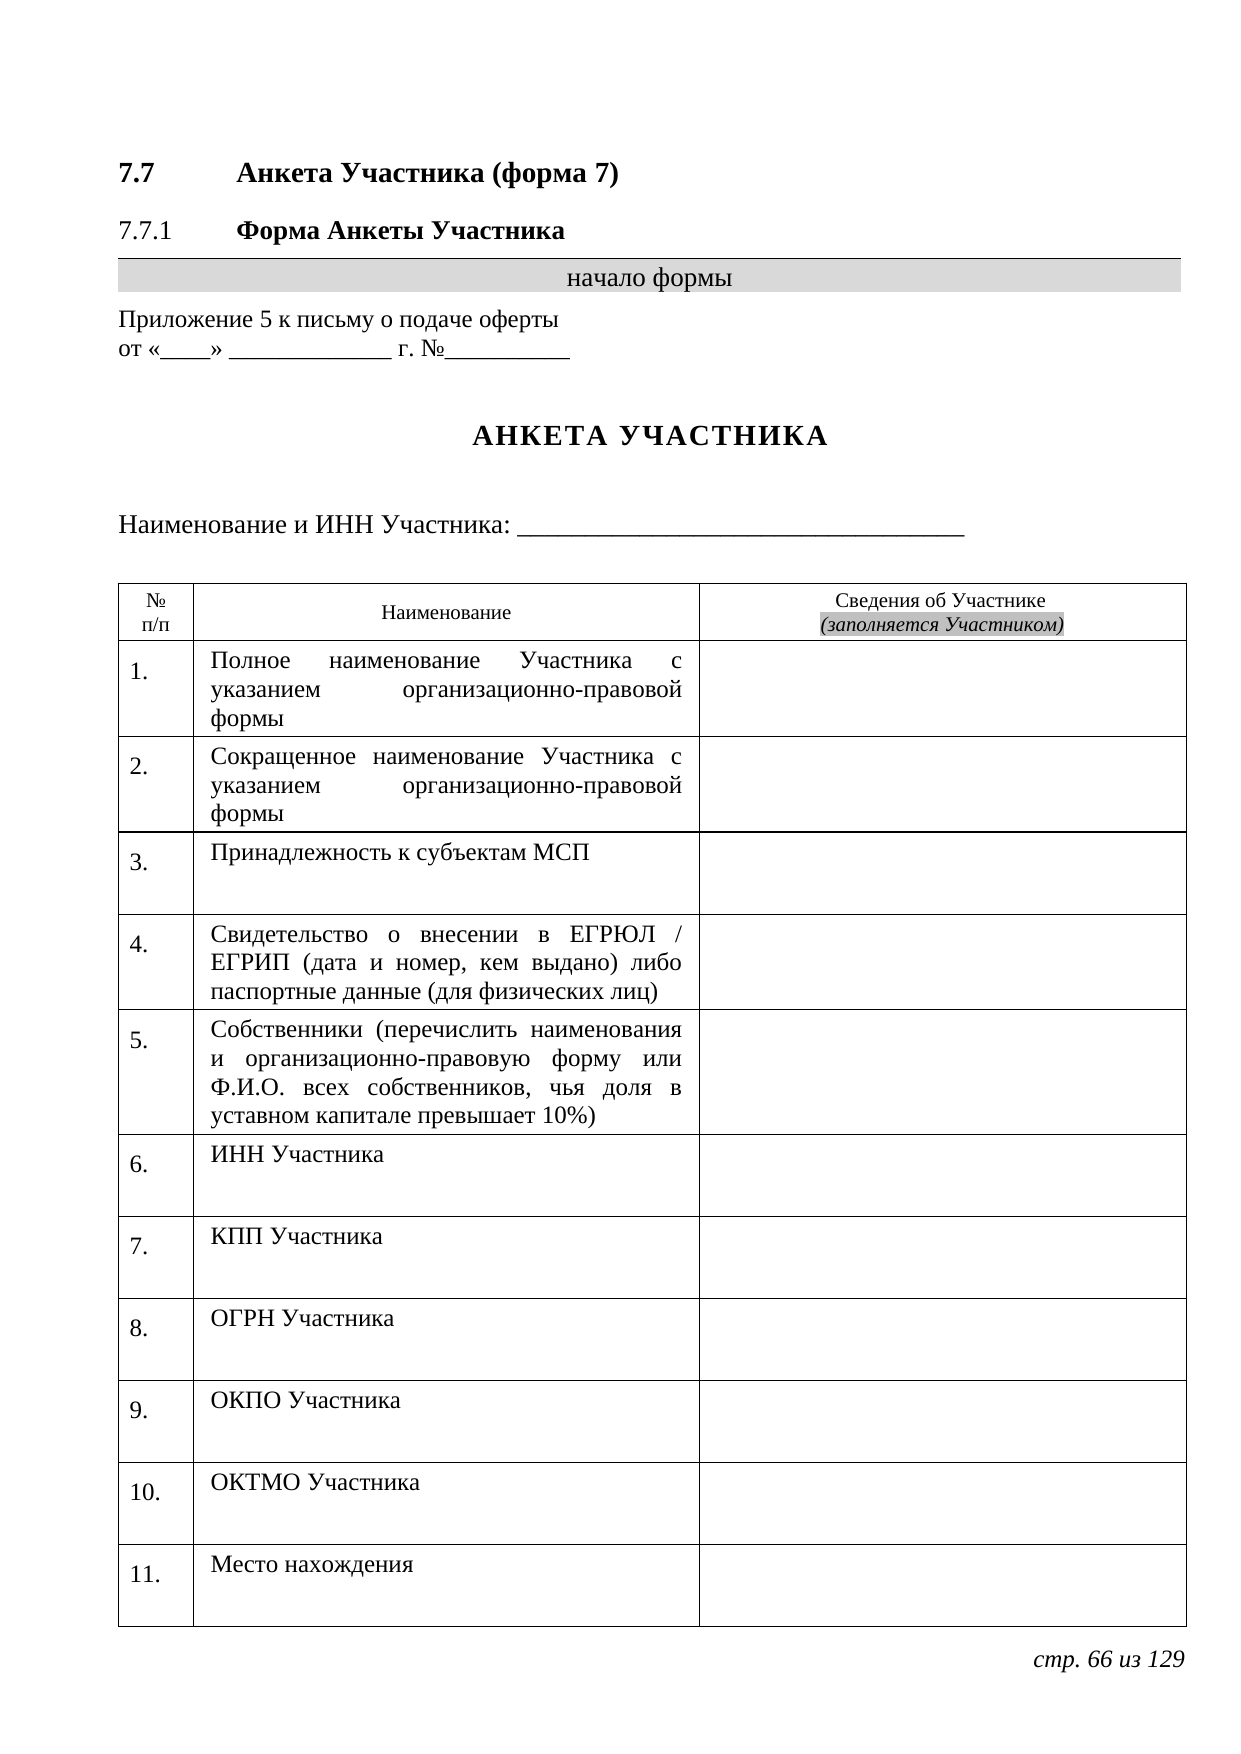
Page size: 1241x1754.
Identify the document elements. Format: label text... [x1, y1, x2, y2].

table_cell [119, 1010, 193, 1133]
table_cell [119, 737, 193, 831]
text Форма Анкеты Участника [118, 214, 1181, 245]
table_cell [700, 1463, 1186, 1544]
table_cell [119, 1381, 193, 1462]
table_cell [700, 1135, 1186, 1216]
table_cell КПП Участника [194, 1217, 699, 1298]
table_cell [119, 1463, 193, 1544]
table_cell ОГРН Участника [194, 1299, 699, 1380]
table_cell Свидетельство о внесении в ЕГРЮЛ / ЕГРИП (дата и номер, кем выдано) либо паспортные данные (для физических лиц) [194, 915, 699, 1009]
table_cell ОКТМО Участника [194, 1463, 699, 1544]
table_cell [119, 1217, 193, 1298]
table_cell Полное наименование Участника с указанием организационно-правовой формы [194, 641, 699, 736]
table_cell [700, 1010, 1186, 1133]
text Анкета Участника [118, 418, 1181, 452]
table_cell [700, 737, 1186, 831]
table_header Наименование [194, 584, 699, 640]
text Приложение 5 к письму о подаче оферты от «____» _____________ г. №__________ [118, 304, 1181, 362]
table_cell [700, 1381, 1186, 1462]
table_cell ИНН Участника [194, 1135, 699, 1216]
table_cell [119, 1135, 193, 1216]
table_cell Место нахождения [194, 1545, 699, 1626]
table_cell Собственники (перечислить наименования и организационно-правовую форму или Ф.И.О. всех собственников, чья доля в уставном капитале превышает 10%) [194, 1010, 699, 1133]
table_cell [119, 833, 193, 913]
table_cell [700, 1217, 1186, 1298]
table_cell [700, 641, 1186, 736]
table_cell [700, 915, 1186, 1009]
table_header Сведения об Участнике (заполняется Участником) [700, 584, 1186, 640]
table_cell Сокращенное наименование Участника с указанием организационно-правовой формы [194, 737, 699, 831]
table_cell ОКПО Участника [194, 1381, 699, 1462]
table_cell [700, 1545, 1186, 1626]
table_cell [700, 833, 1186, 913]
table_header № п/п [119, 584, 193, 640]
table_cell [119, 641, 193, 736]
subtitle Анкета Участника (форма 7) [118, 156, 1181, 189]
text Наименование и ИНН Участника: _________________________________ [118, 508, 1181, 539]
table_cell [119, 1545, 193, 1626]
text начало формы [118, 259, 1181, 292]
table_cell [700, 1299, 1186, 1380]
table_cell Принадлежность к субъектам МСП [194, 833, 699, 913]
table_cell [119, 1299, 193, 1380]
table_cell [119, 915, 193, 1009]
